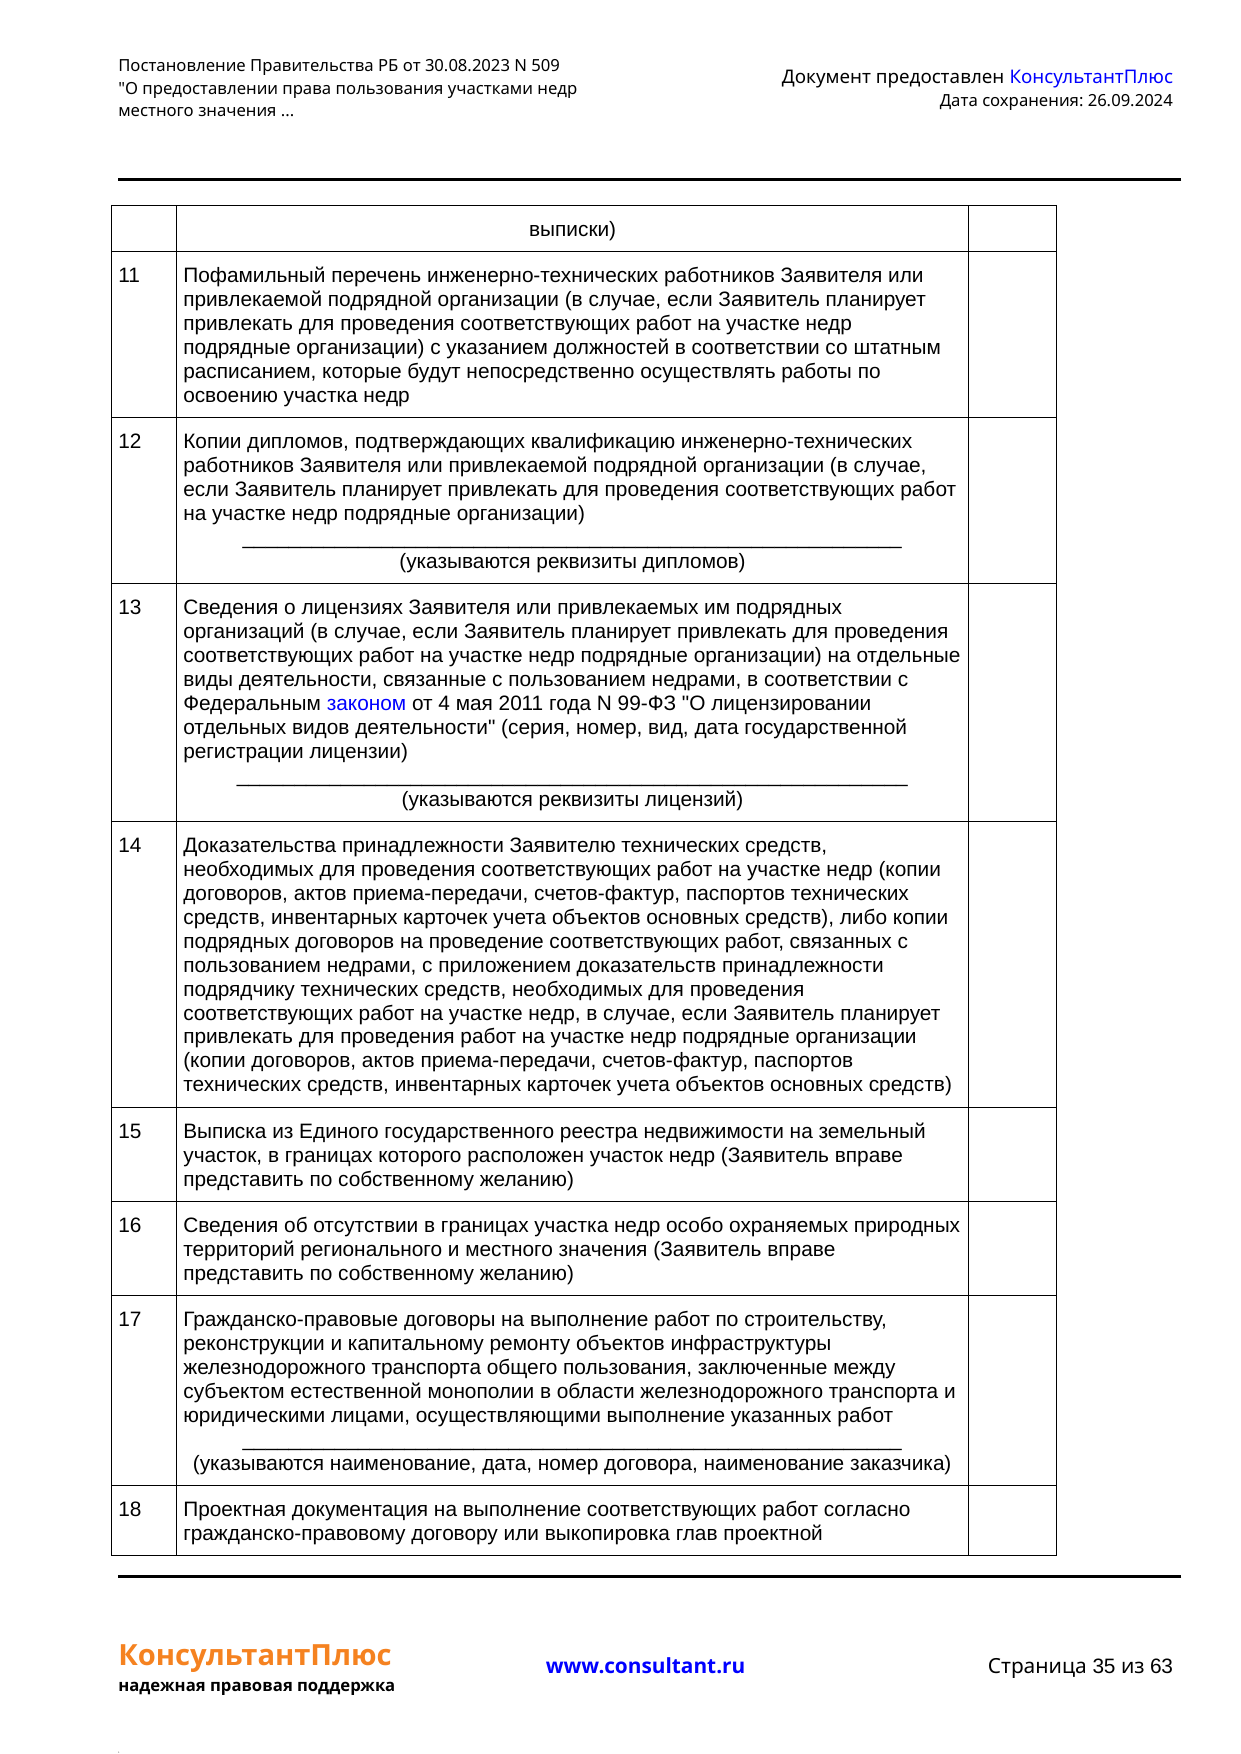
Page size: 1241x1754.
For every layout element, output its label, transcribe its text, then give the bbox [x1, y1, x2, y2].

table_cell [177, 1486, 968, 1555]
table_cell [177, 206, 968, 251]
table_cell Пофамильный перечень инженерно-технических работников Заявителя или привлекаемой подрядной организации (в случае, если Заявитель планирует привлекать для проведения соответствующих работ на участке недр подрядные организации) с указанием должностей в соответствии со штатным расписанием, которые будут непосредственно осуществлять работы по освоению участка недр [177, 252, 968, 417]
table_cell 12 [112, 418, 176, 583]
table_cell [969, 1296, 1056, 1485]
table_cell Доказательства принадлежности Заявителю технических средств, необходимых для проведения соответствующих работ на участке недр (копии договоров, актов приема-передачи, счетов-фактур, паспортов технических средств, инвентарных карточек учета объектов основных средств), либо копии подрядных договоров на проведение соответствующих работ, связанных с пользованием недрами, с приложением доказательств принадлежности подрядчику технических средств, необходимых для проведения соответствующих работ на участке недр, в случае, если Заявитель планирует привлекать для проведения работ на участке недр подрядные организации (копии договоров, актов приема-передачи, счетов-фактур, паспортов технических средств, инвентарных карточек учета объектов основных средств) [177, 822, 968, 1107]
table_cell 10 [112, 206, 176, 251]
table_cell [969, 1202, 1056, 1295]
table_cell [969, 1108, 1056, 1201]
table_cell 13 [112, 584, 176, 821]
table_cell [969, 822, 1056, 1107]
table_cell [969, 206, 1056, 251]
table_cell 17 [112, 1296, 176, 1485]
table_cell Выписка из Единого государственного реестра недвижимости на земельный участок, в границах которого расположен участок недр (Заявитель вправе представить по собственному желанию) [177, 1108, 968, 1201]
table_cell Сведения об отсутствии в границах участка недр особо охраняемых природных территорий регионального и местного значения (Заявитель вправе представить по собственному желанию) [177, 1202, 968, 1295]
table_cell 18 [112, 1486, 176, 1555]
table_cell Копии дипломов, подтверждающих квалификацию инженерно-технических работников Заявителя или привлекаемой подрядной организации (в случае, если Заявитель планирует привлекать для проведения соответствующих работ на участке недр подрядные организации) _________________________________________________________ (указываются реквизиты дипломов) [177, 418, 968, 583]
table_cell [969, 418, 1056, 583]
table_cell 14 [112, 822, 176, 1107]
table_cell [969, 1486, 1056, 1555]
table_cell [969, 584, 1056, 821]
table_cell Сведения о лицензиях Заявителя или привлекаемых им подрядных организаций (в случае, если Заявитель планирует привлекать для проведения соответствующих работ на участке недр подрядные организации) на отдельные виды деятельности, связанные с пользованием недрами, в соответствии с Федеральным законом от 4 мая 2011 года N 99-ФЗ "О лицензировании отдельных видов деятельности" (серия, номер, вид, дата государственной регистрации лицензии) __________________________________________________________ (указываются реквизиты лицензий) [177, 584, 968, 821]
table_cell Гражданско-правовые договоры на выполнение работ по строительству, реконструкции и капитальному ремонту объектов инфраструктуры железнодорожного транспорта общего пользования, заключенные между субъектом естественной монополии в области железнодорожного транспорта и юридическими лицами, осуществляющими выполнение указанных работ _________________________________________________________ (указываются наименование, дата, номер договора, наименование заказчика) [177, 1296, 968, 1485]
table_cell 16 [112, 1202, 176, 1295]
table_cell 15 [112, 1108, 176, 1201]
table_cell [969, 252, 1056, 417]
table_cell 11 [112, 252, 176, 417]
